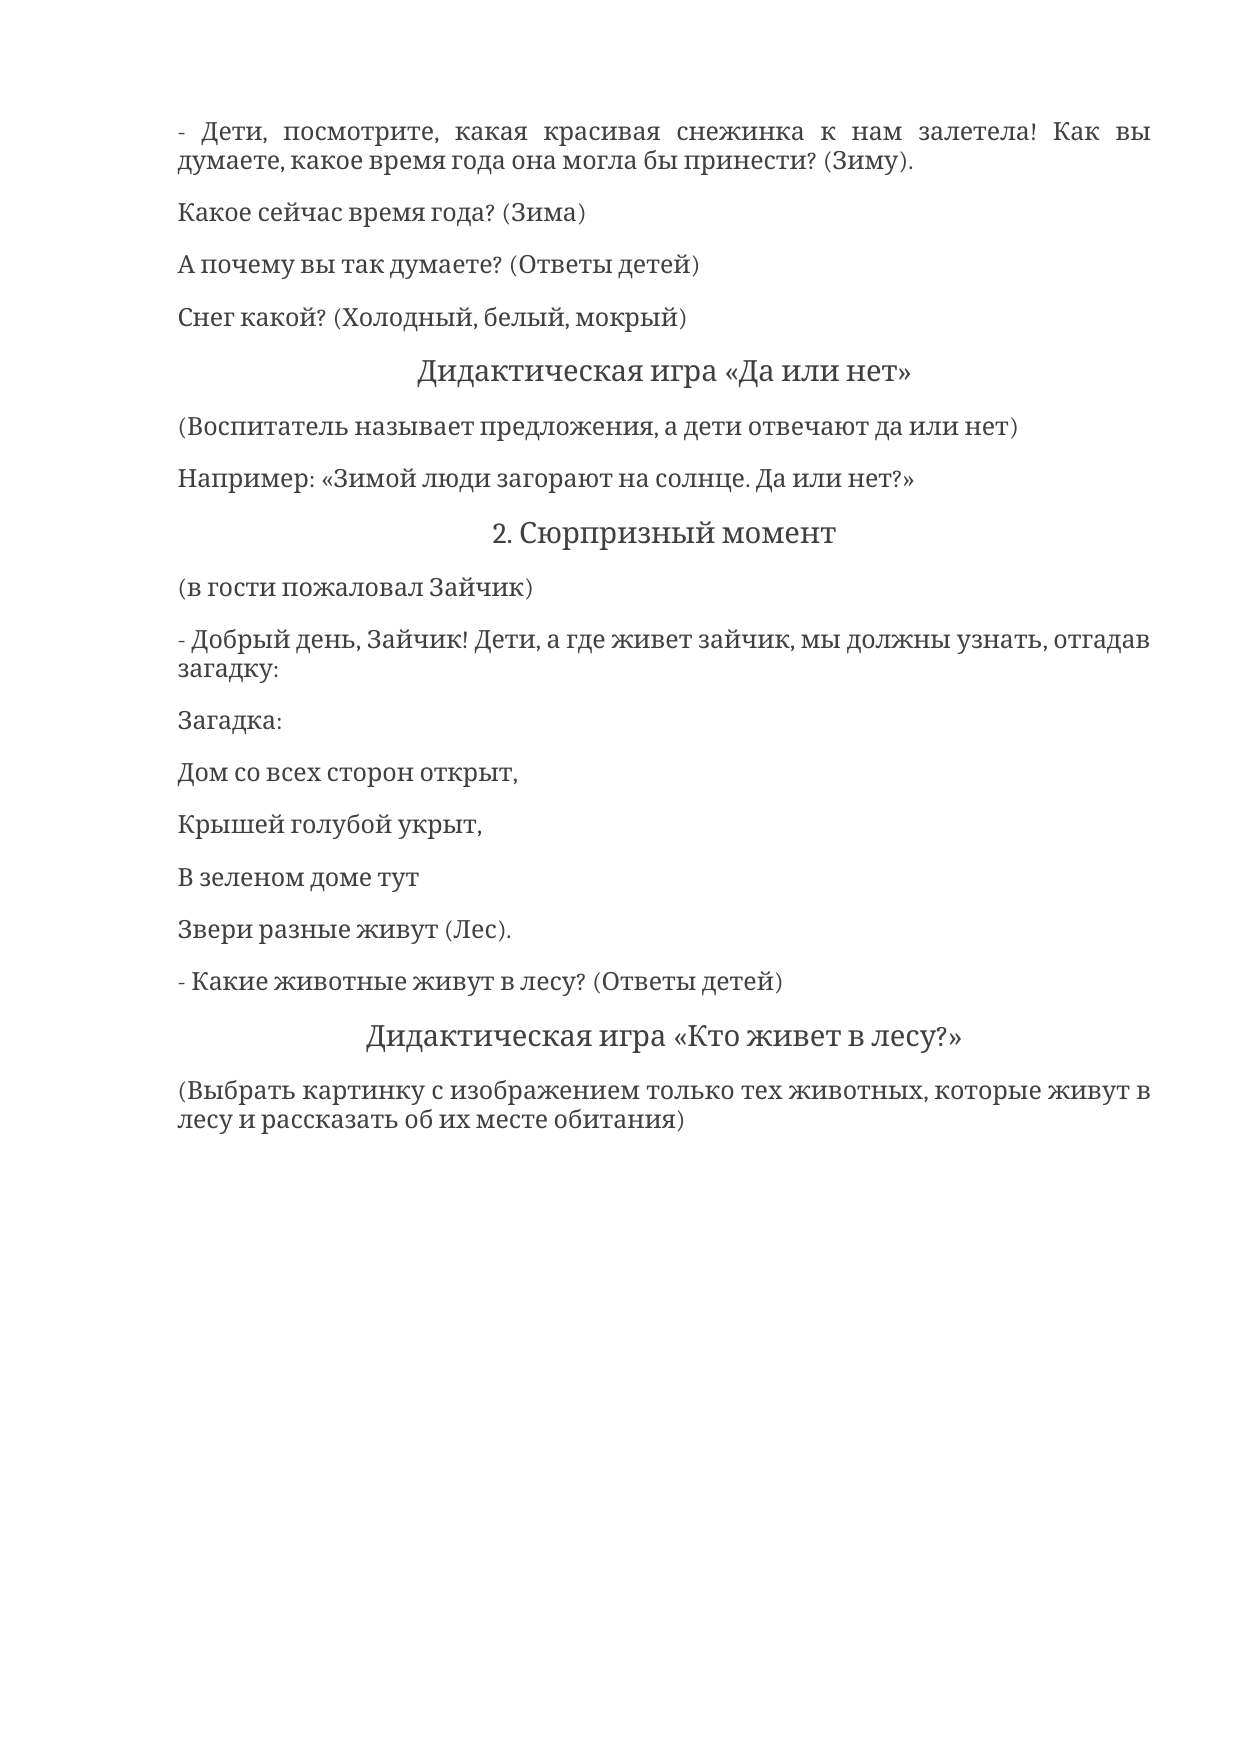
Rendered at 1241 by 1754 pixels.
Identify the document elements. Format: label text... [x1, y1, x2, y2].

text - Какие животные живут в лесу? (Ответы детей) [177, 968, 1152, 997]
text Снег какой? (Холодный, белый, мокрый) [177, 303, 1152, 332]
text 2. Сюрпризный момент [177, 517, 1152, 551]
text - Добрый день, Зайчик! Дети, а где живет зайчик, мы должны узнать, отгадав загадку: [177, 626, 1152, 684]
text Какое сейчас время года? (Зима) [177, 199, 1152, 228]
text (в гости пожаловал Зайчик) [177, 574, 1152, 603]
text Например: «Зимой люди загорают на солнце. Да или нет?» [177, 465, 1152, 493]
text Загадка: [177, 707, 1152, 736]
text Дом со всех сторон открыт, [177, 759, 1152, 788]
text В зеленом доме тут [177, 864, 1152, 892]
text Крышей голубой укрыт, [177, 811, 1152, 840]
text Дидактическая игра «Кто живет в лесу?» [177, 1020, 1152, 1054]
text А почему вы так думаете? (Ответы детей) [177, 251, 1152, 280]
text (Воспитатель называет предложения, а дети отвечают да или нет) [177, 413, 1152, 441]
text (Выбрать картинку с изображением только тех животных, которые живут в лесу и рассказать об их месте обитания) [177, 1077, 1152, 1135]
text Дидактическая игра «Да или нет» [177, 356, 1152, 389]
text Звери разные живут (Лес). [177, 916, 1152, 944]
text - Дети, посмотрите, какая красивая снежинка к нам залетела! Как вы думаете, какое время года она могла бы принести? (Зиму). [177, 118, 1152, 176]
